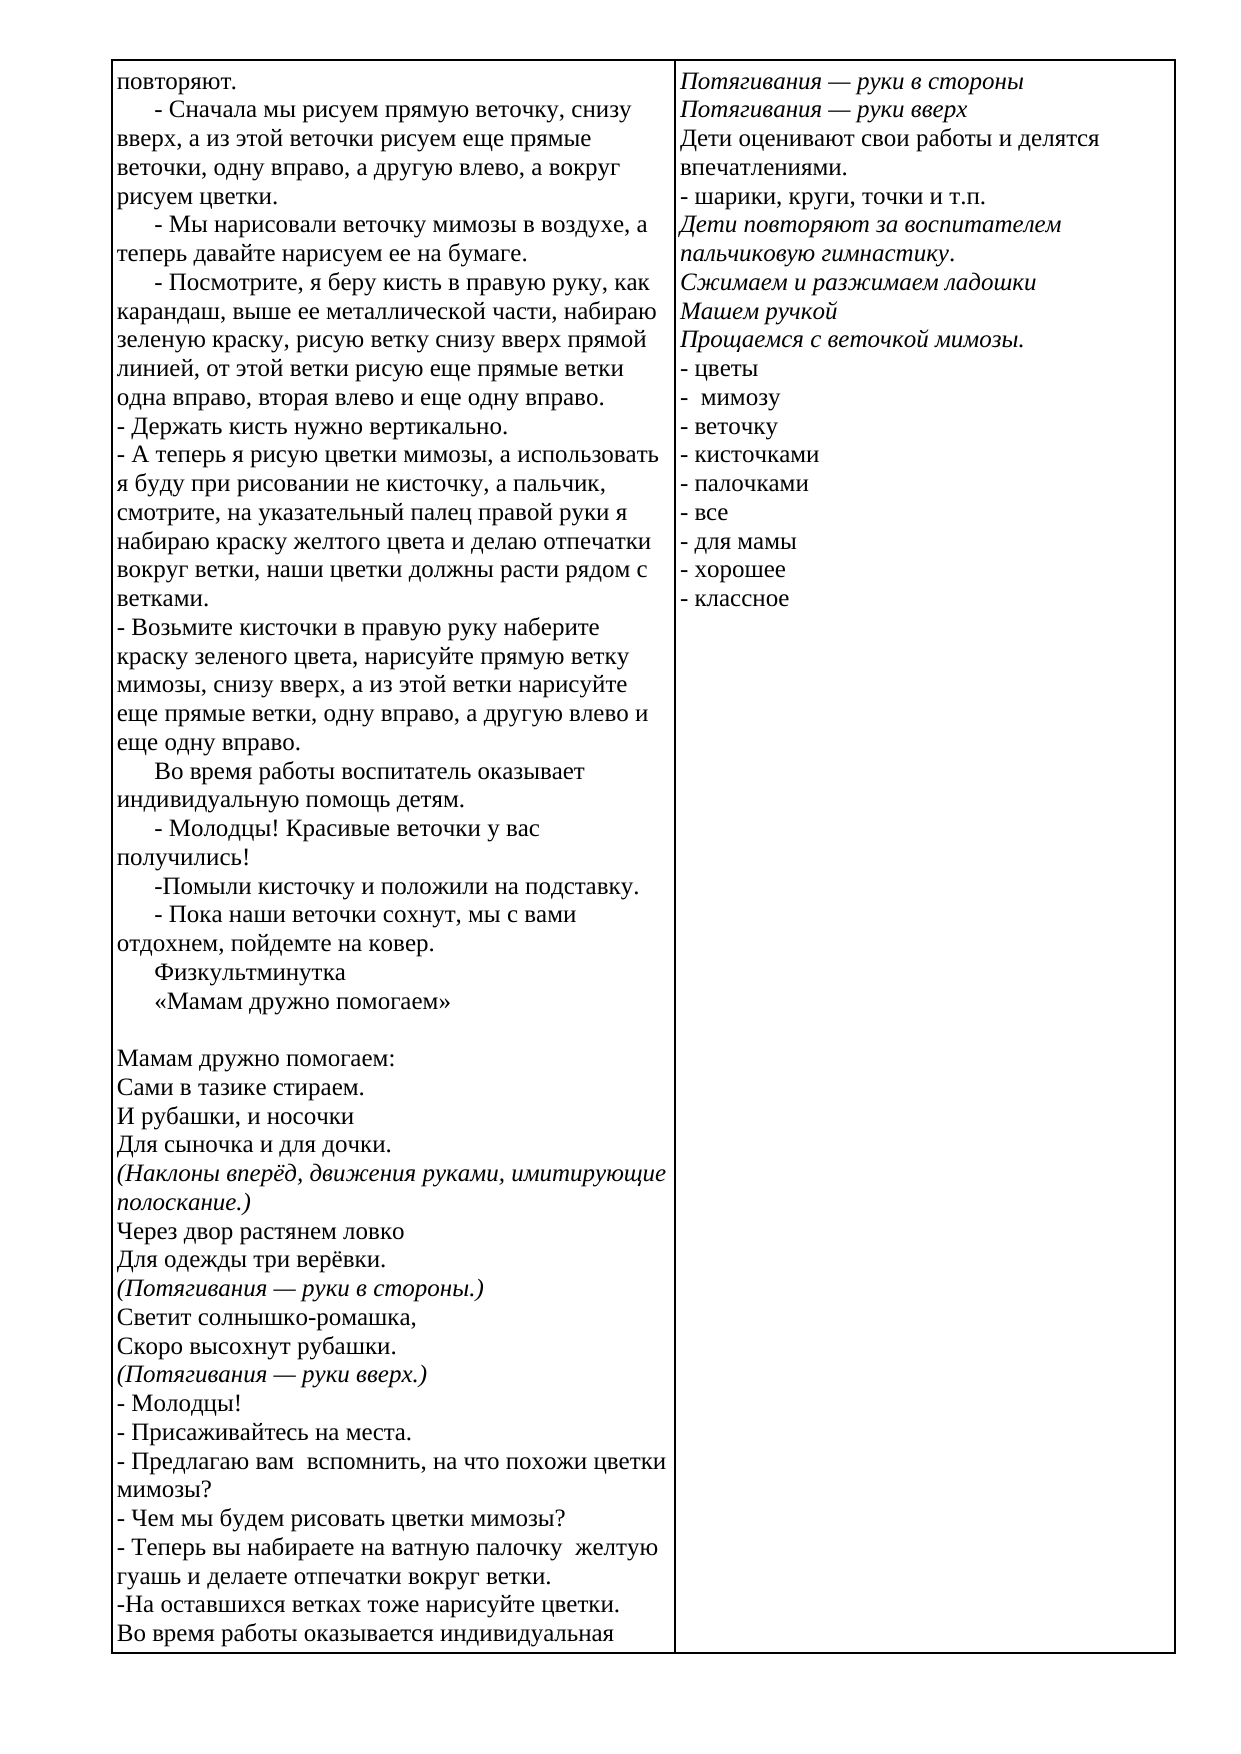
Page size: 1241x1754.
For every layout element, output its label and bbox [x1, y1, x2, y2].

table_cell [676, 61, 1174, 1652]
table_cell [113, 61, 674, 1652]
